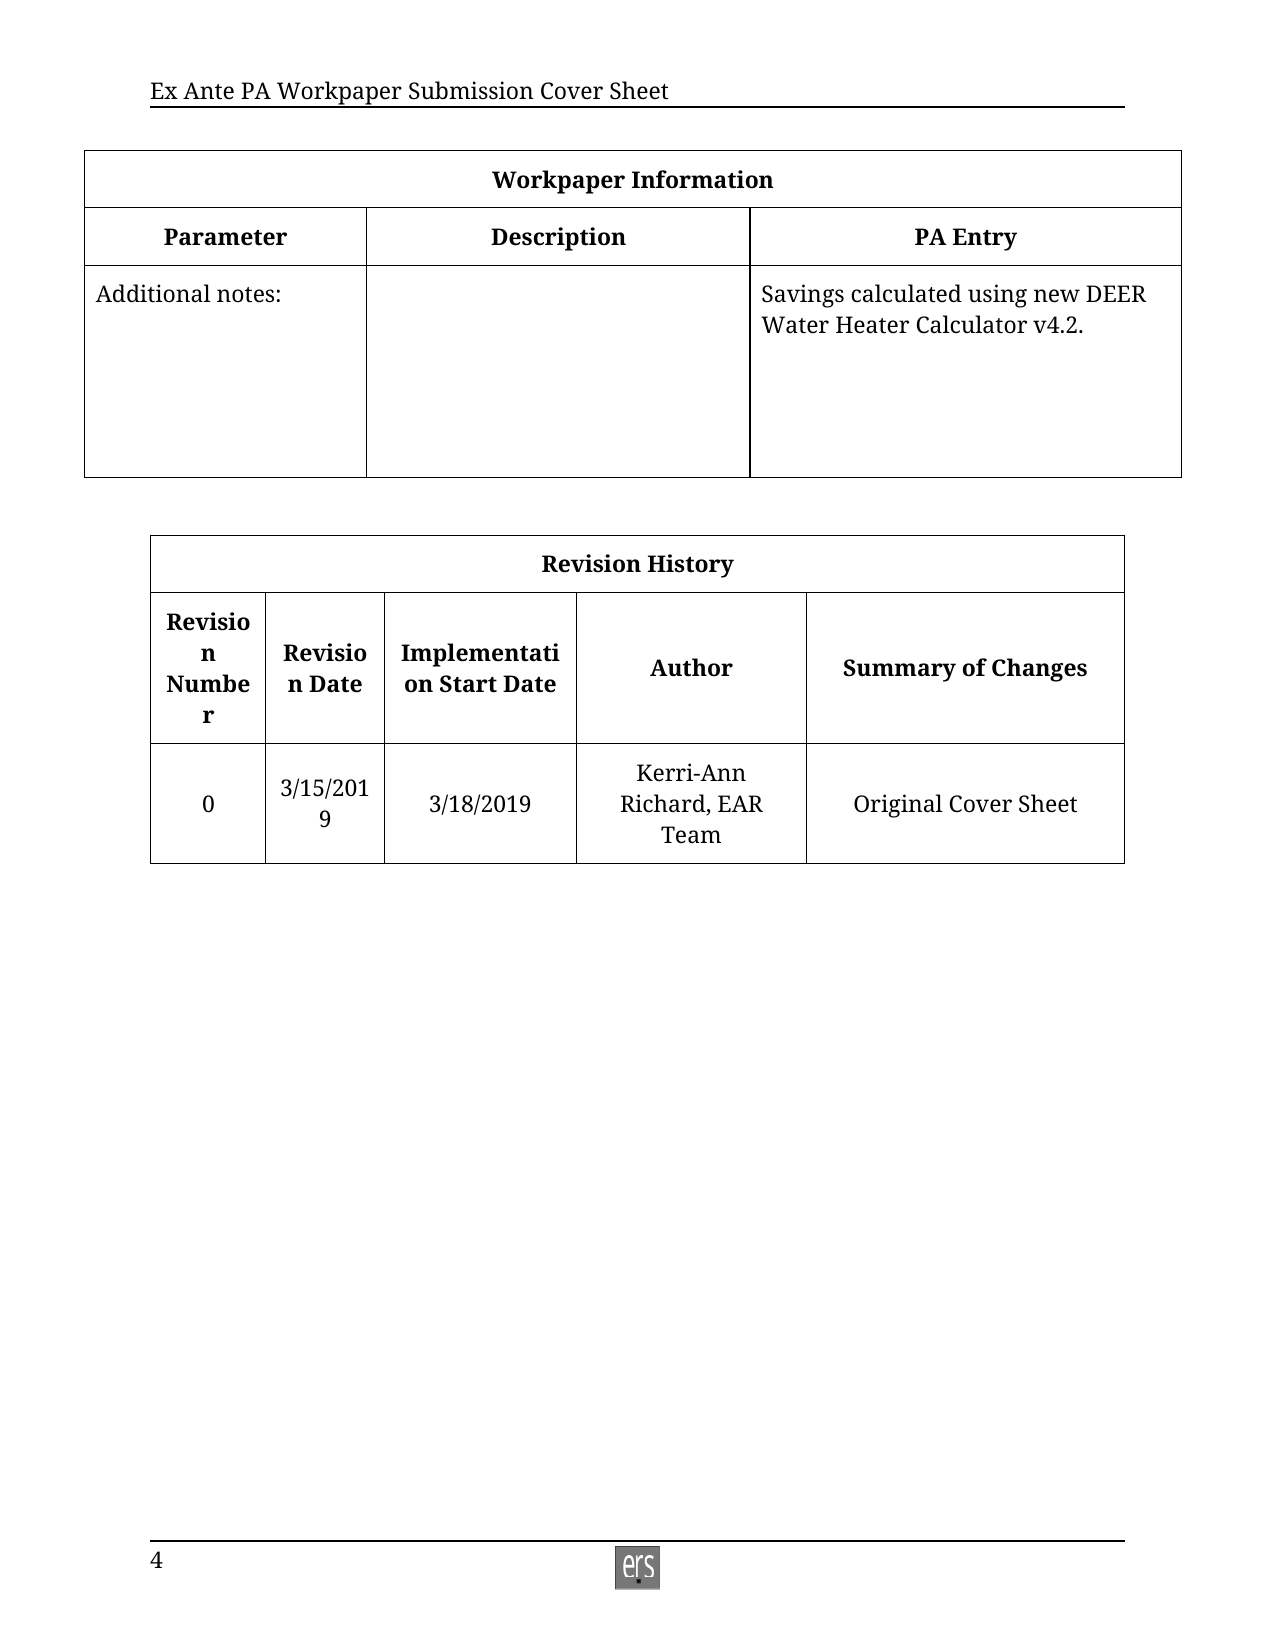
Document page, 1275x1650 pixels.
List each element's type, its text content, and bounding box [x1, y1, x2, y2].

table_cell [367, 266, 749, 477]
table_cell Parameter [85, 208, 366, 264]
table_cell 3/18/2019 [385, 744, 576, 863]
table_cell Additional notes: [85, 266, 366, 477]
table_cell 3/15/2019 [266, 744, 384, 863]
table_cell Author [577, 593, 806, 743]
table_cell Revision Date [266, 593, 384, 743]
table_header Revision History [151, 536, 1124, 592]
table_cell Summary of Changes [807, 593, 1124, 743]
table_cell Savings calculated using new DEER Water Heater Calculator v4.2. [751, 266, 1181, 477]
table_cell PA Entry [751, 208, 1181, 264]
table_cell Description [367, 208, 749, 264]
table_header Workpaper Information [85, 151, 1181, 207]
table_cell Original Cover Sheet [807, 744, 1124, 863]
table_cell 0 [151, 744, 265, 863]
table_cell Revision Number [151, 593, 265, 743]
table_cell Implementation Start Date [385, 593, 576, 743]
table_cell Kerri-Ann Richard, EAR Team [577, 744, 806, 863]
